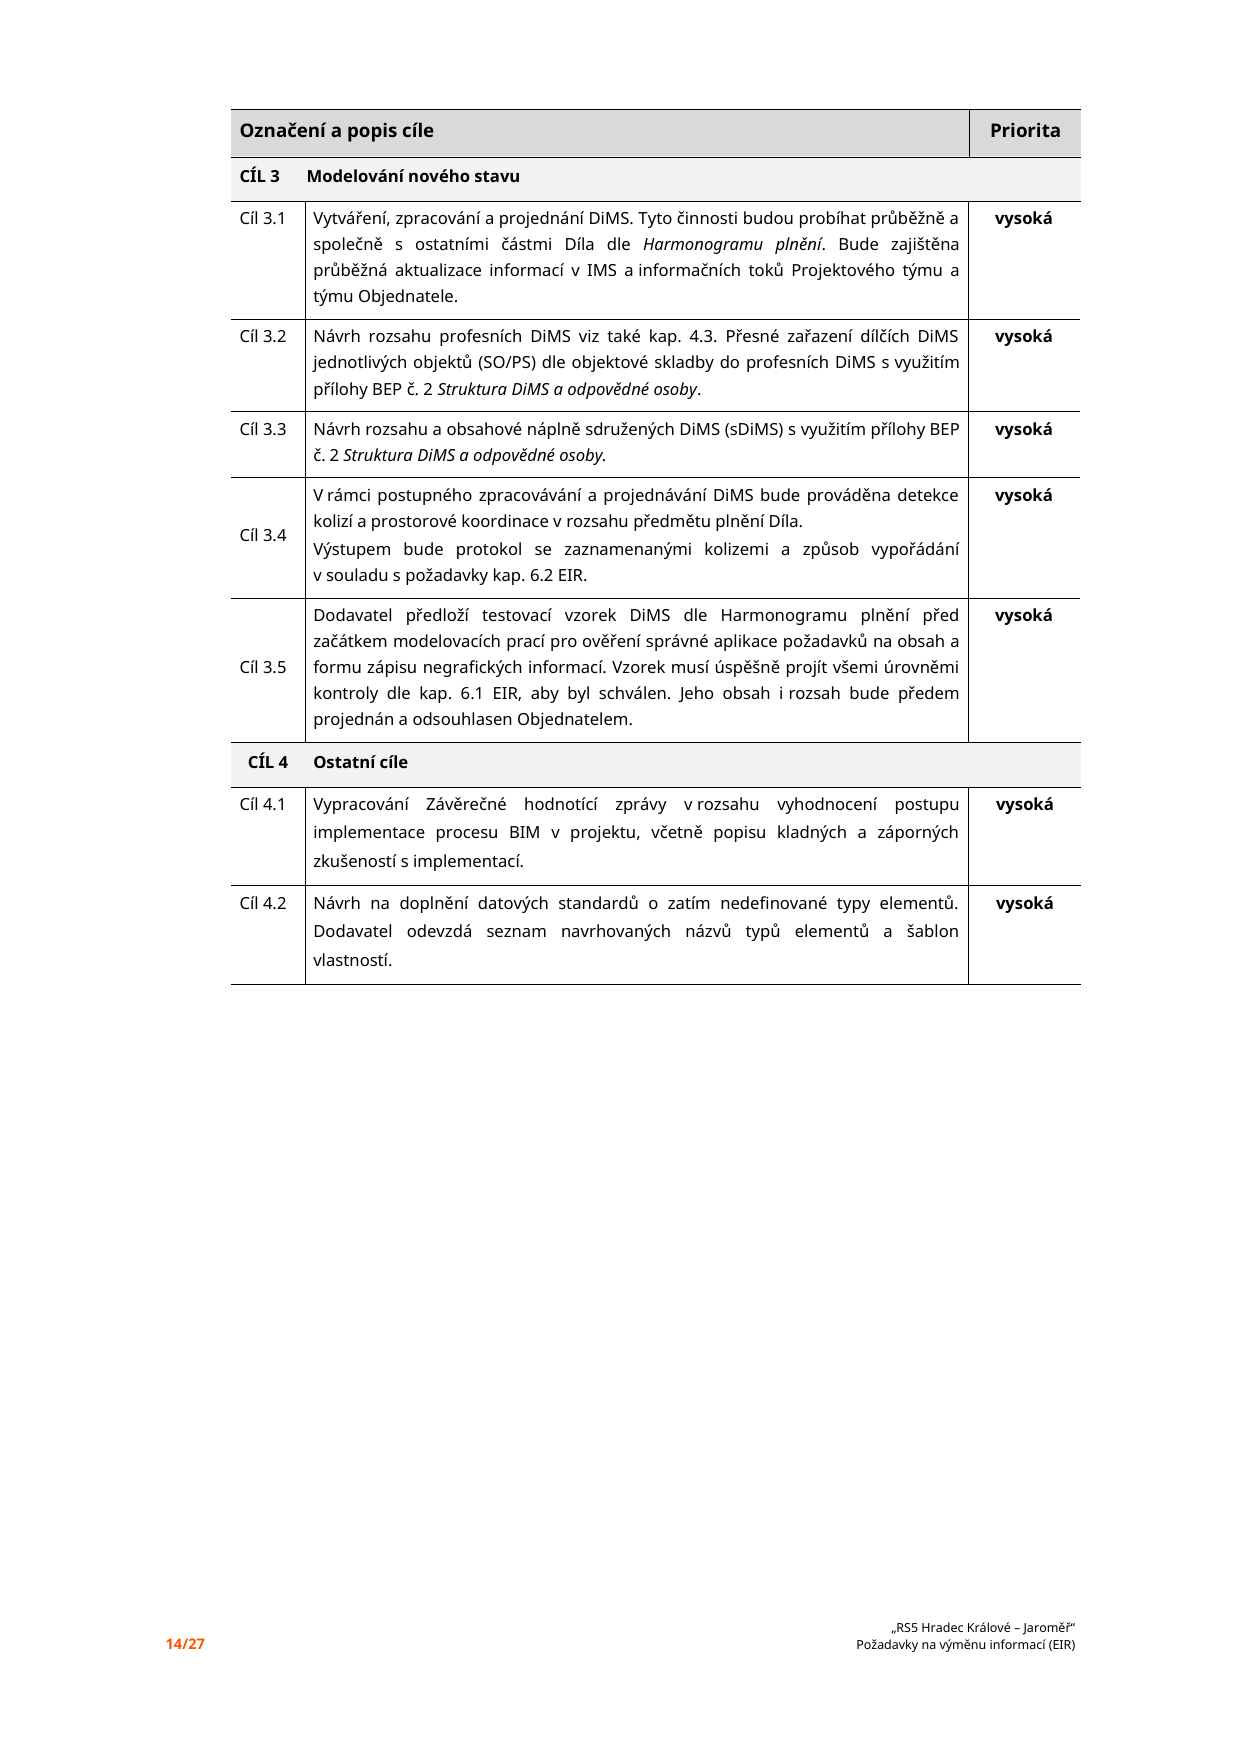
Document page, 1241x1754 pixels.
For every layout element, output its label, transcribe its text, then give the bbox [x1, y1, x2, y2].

table_cell Cíl 3.4 [231, 478, 305, 597]
table_cell Ostatní cíle [305, 743, 968, 787]
table_cell Cíl 3.5 [231, 599, 305, 742]
table_cell vysoká [969, 412, 1079, 477]
table_cell CÍL 3 [231, 158, 298, 201]
table_cell Cíl 3.3 [231, 412, 305, 477]
table_cell Cíl 3.1 [231, 202, 305, 319]
table_cell vysoká [969, 202, 1079, 319]
table_cell V rámci postupného zpracovávání a projednávání DiMS bude prováděna detekce kolizí a prostorové koordinace v rozsahu předmětu plnění Díla. Výstupem bude protokol se zaznamenanými kolizemi a způsob vypořádání v souladu s požadavky kap. 6.2 EIR. [306, 478, 968, 597]
table_cell vysoká [969, 788, 1081, 885]
table_header Označení a popis cíle [231, 110, 969, 156]
table_cell Návrh rozsahu profesních DiMS viz také kap. 4.3. Přesné zařazení dílčích DiMS jednotlivých objektů (SO/PS) dle objektové skladby do profesních DiMS s využitím přílohy BEP č. 2 Struktura DiMS a odpovědné osoby. [306, 320, 968, 411]
table_cell Cíl 4.2 [231, 886, 305, 984]
table_cell Dodavatel předloží testovací vzorek DiMS dle Harmonogramu plnění před začátkem modelovacích prací pro ověření správné aplikace požadavků na obsah a formu zápisu negrafických informací. Vzorek musí úspěšně projít všemi úrovněmi kontroly dle kap. 6.1 EIR, aby byl schválen. Jeho obsah i rozsah bude předem projednán a odsouhlasen Objednatelem. [306, 599, 968, 742]
table_cell vysoká [969, 320, 1079, 411]
table_cell Návrh na doplnění datových standardů o zatím nedefinované typy elementů. Dodavatel odevzdá seznam navrhovaných názvů typů elementů a šablon vlastností. [306, 886, 968, 984]
table_cell vysoká [969, 886, 1081, 984]
table_cell Vypracování Závěrečné hodnotící zprávy v rozsahu vyhodnocení postupu implementace procesu BIM v projektu, včetně popisu kladných a záporných zkušeností s implementací. [306, 788, 968, 885]
table_cell [969, 158, 1081, 201]
table_cell CÍL 4 [231, 743, 305, 787]
table_cell [968, 743, 1081, 787]
table_cell vysoká [969, 478, 1079, 597]
table_cell Cíl 3.2 [231, 320, 305, 411]
table_cell vysoká [969, 599, 1079, 742]
table_cell Návrh rozsahu a obsahové náplně sdružených DiMS (sDiMS) s využitím přílohy BEP č. 2 Struktura DiMS a odpovědné osoby. [306, 412, 968, 477]
table_cell Vytváření, zpracování a projednání DiMS. Tyto činnosti budou probíhat průběžně a společně s ostatními částmi Díla dle Harmonogramu plnění. Bude zajištěna průběžná aktualizace informací v IMS a informačních toků Projektového týmu a týmu Objednatele. [306, 202, 968, 319]
table_cell Modelování nového stavu [298, 158, 969, 201]
table_cell Cíl 4.1 [231, 788, 305, 885]
table_header Priorita [970, 110, 1081, 156]
